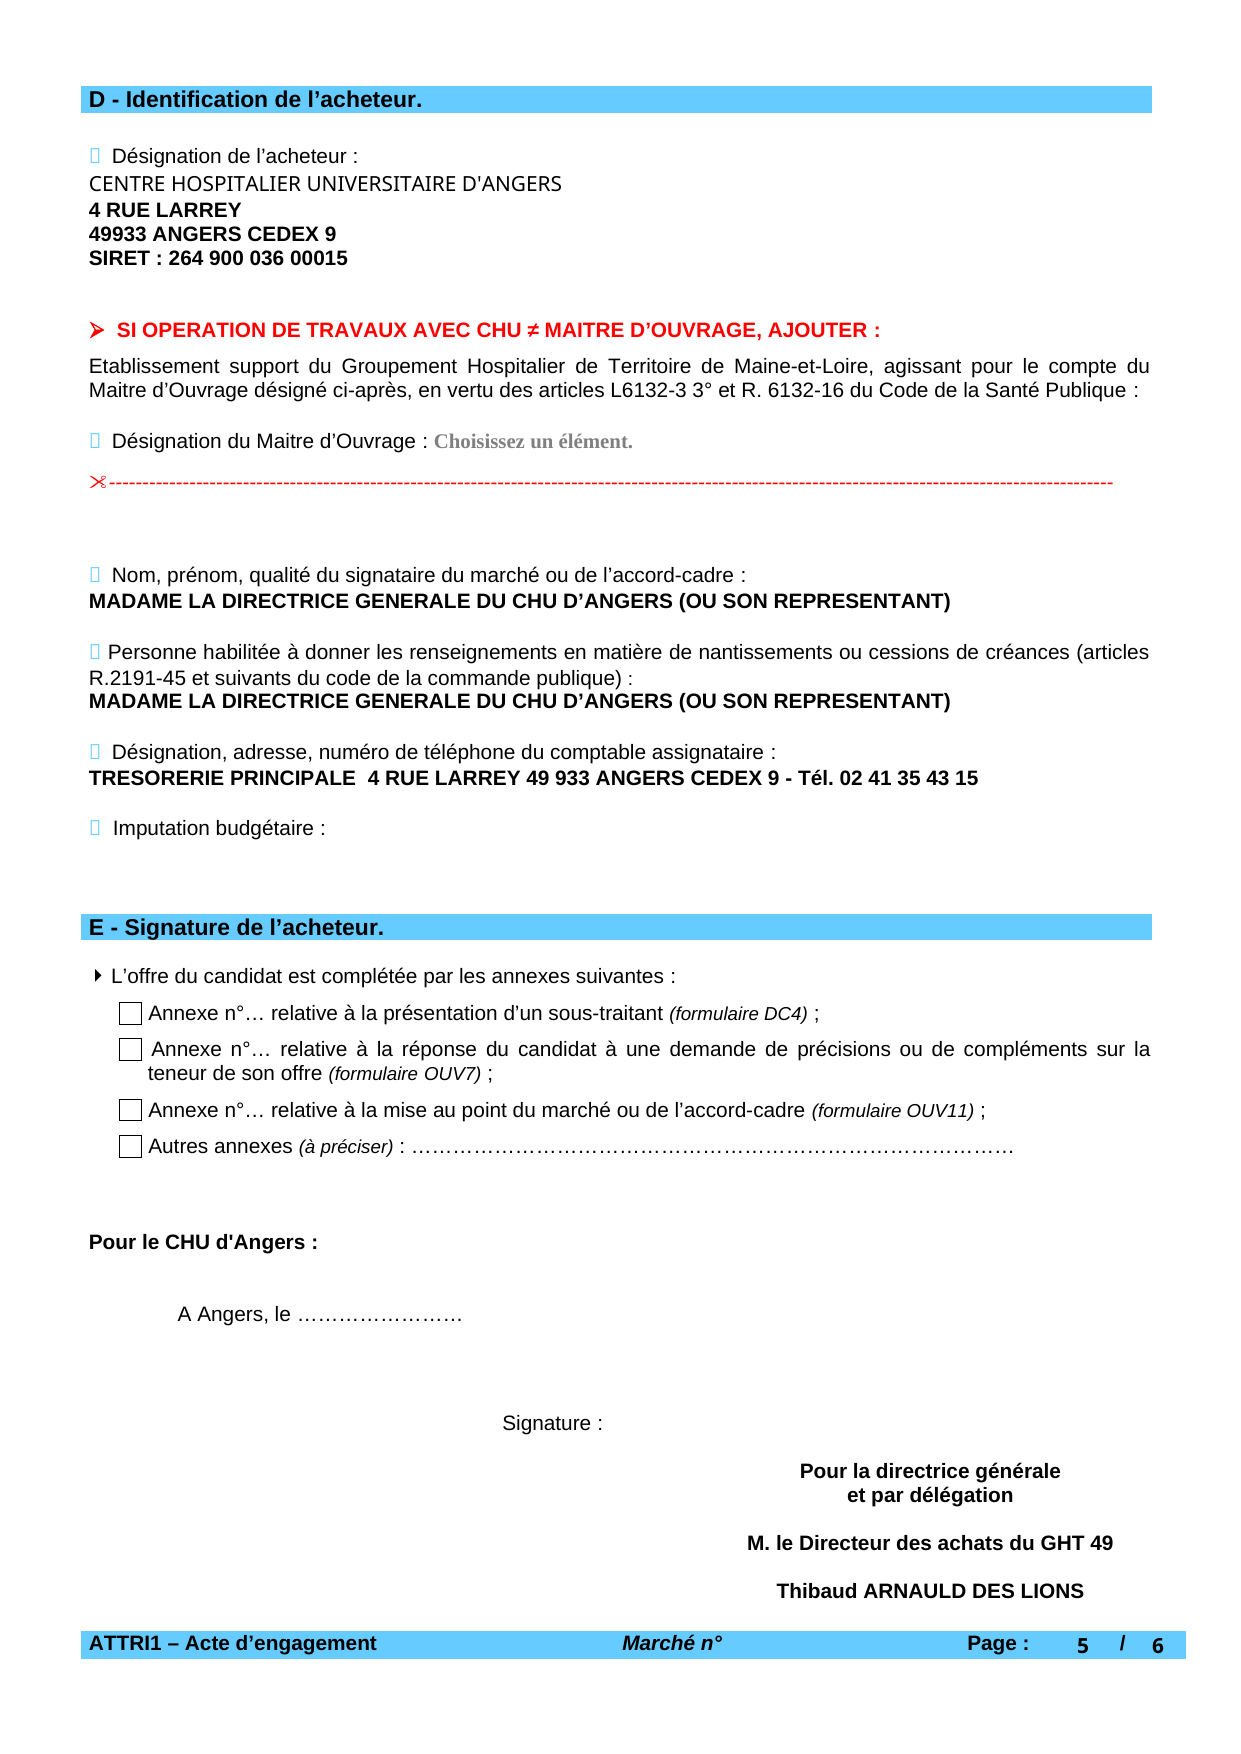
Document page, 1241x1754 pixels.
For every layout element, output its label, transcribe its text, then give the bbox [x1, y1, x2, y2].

text A Angers, le …………………… [89, 1302, 1152, 1326]
text Thibaud ARNAULD DES LIONS [709, 1579, 1152, 1603]
text L’offre du candidat est complétée par les annexes suivantes : [89, 964, 1152, 988]
text ------------------------------------------------------------------------------------------------------------------------------------------------------ [89, 467, 1152, 496]
text Etablissement support du Groupement Hospitalier de Territoire de Maine-et-Loire, agissant pour le compte du Maitre d’Ouvrage désigné ci-après, en vertu des articles L6132-3 3° et R. 6132-16 du Code de la Santé Publique : [89, 354, 1152, 402]
text et par délégation [709, 1483, 1152, 1507]
text MADAME LA DIRECTRICE GENERALE DU CHU D’ANGERS (OU SON REPRESENTANT) [89, 589, 1152, 613]
text  Nom, prénom, qualité du signataire du marché ou de l’accord-cadre : [89, 561, 1152, 589]
text Pour la directrice générale [709, 1459, 1152, 1483]
subtitle 49933 ANGERS CEDEX 9 [89, 222, 1152, 246]
table_header D - Identification de l’acheteur. [81, 86, 1152, 113]
text  Imputation budgétaire : [89, 813, 1152, 842]
text Autres annexes (à préciser) : …………………………………………………………………………… [118, 1134, 1152, 1158]
table_header E - Signature de l’acheteur. [81, 914, 1152, 940]
subtitle  Désignation du Maitre d’Ouvrage : [89, 426, 1152, 455]
text Annexe n°… relative à la mise au point du marché ou de l’accord-cadre (formulaire OUV11) ; [118, 1098, 1152, 1122]
text Signature : [89, 1411, 1152, 1435]
subtitle  Désignation de l’acheteur : [89, 141, 1152, 169]
text MADAME LA DIRECTRICE GENERALE DU CHU D’ANGERS (OU SON REPRESENTANT) [89, 689, 1152, 713]
subtitle SIRET : 264 900 036 00015 [89, 246, 1152, 270]
text Pour : [89, 1230, 1152, 1254]
subtitle 4 RUE LARREY [89, 198, 1152, 222]
text  Personne habilitée à donner les renseignements en matière de nantissements ou cessions de créances (articles R.2191-45 et suivants du code de la commande publique) : [89, 637, 1152, 689]
text Annexe n°… relative à la présentation d’un sous-traitant (formulaire DC4) ; [118, 1001, 1152, 1025]
text Annexe n°… relative à la réponse du candidat à une demande de précisions ou de compléments sur la teneur de son offre (formulaire OUV7) ; [118, 1037, 1152, 1085]
text SI OPERATION DE TRAVAUX AVEC CHU ≠ MAITRE D’OUVRAGE, AJOUTER : [89, 318, 1152, 342]
text M. le Directeur des achats du GHT 49 [709, 1531, 1152, 1555]
text  Désignation, adresse, numéro de téléphone du comptable assignataire : [89, 737, 1152, 766]
